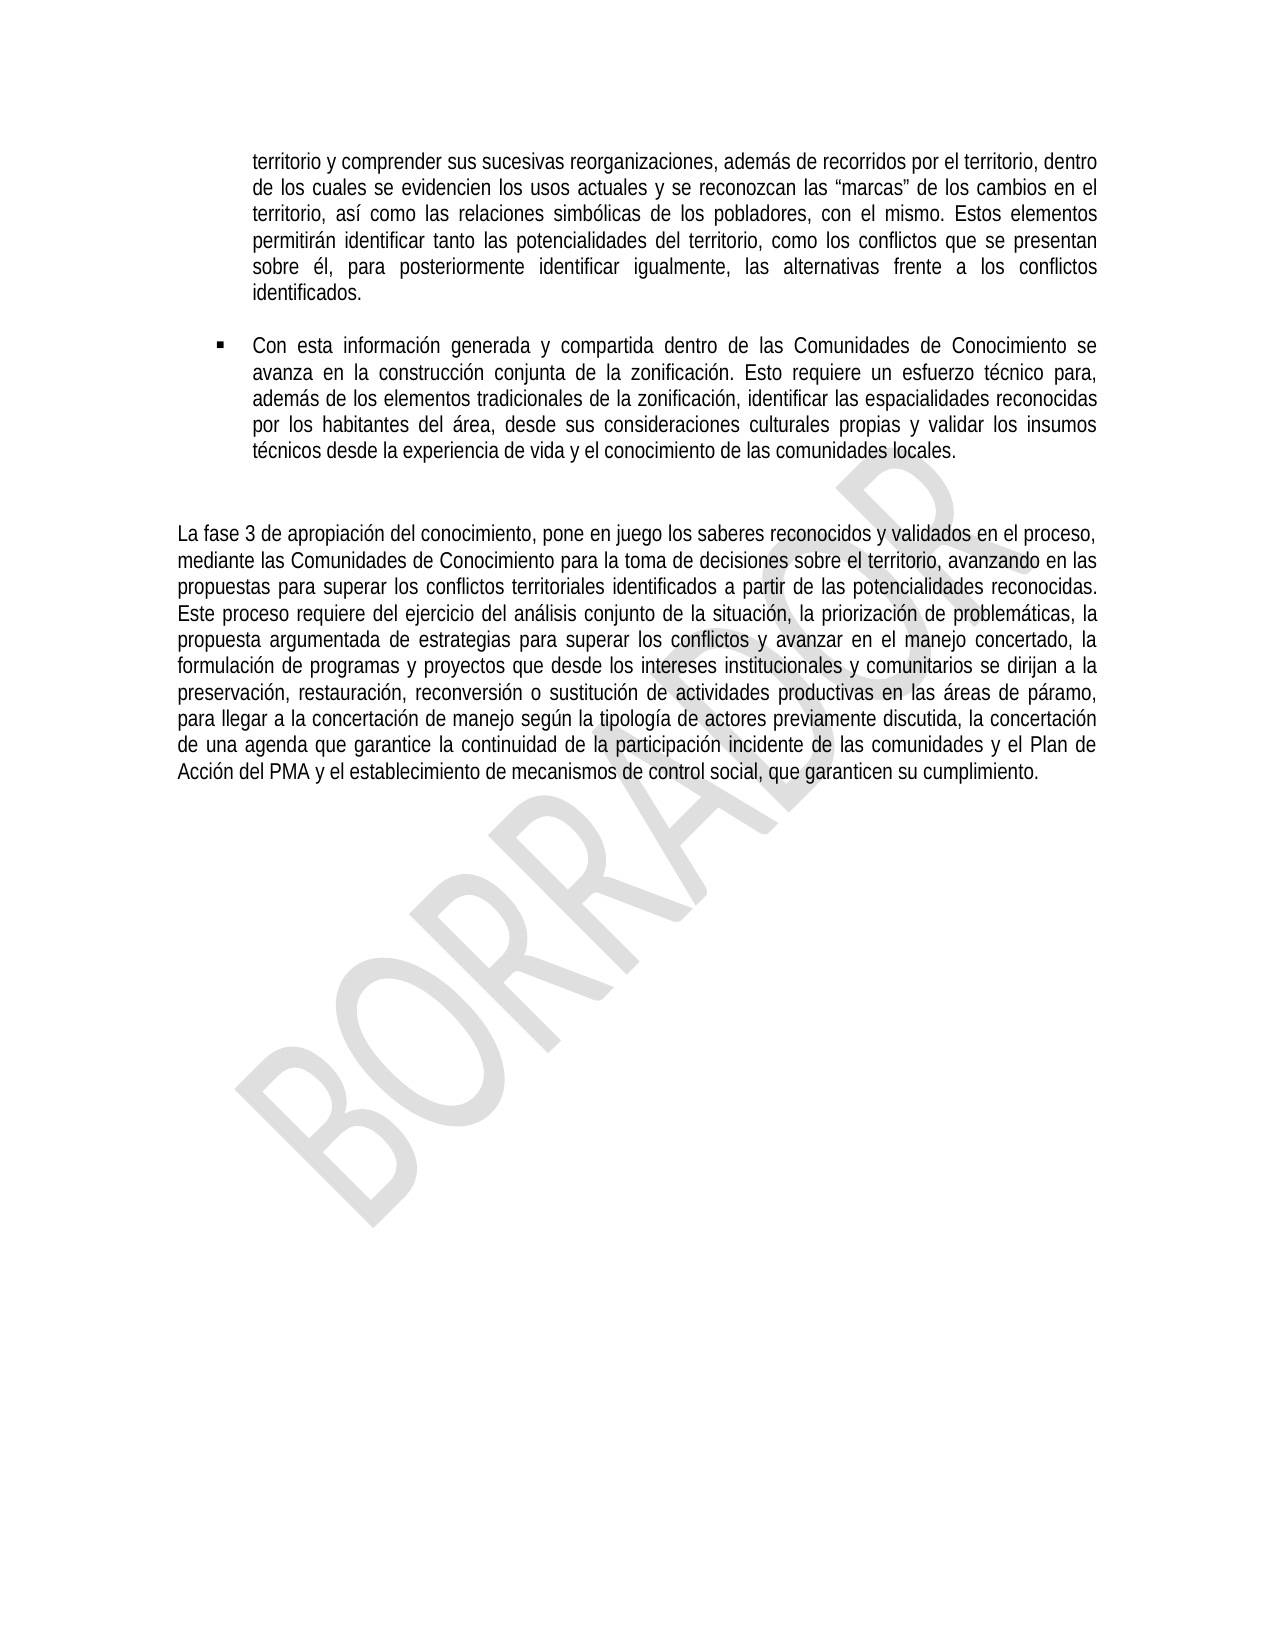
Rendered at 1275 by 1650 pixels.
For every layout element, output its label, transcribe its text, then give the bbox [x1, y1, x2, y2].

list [215, 148, 1098, 306]
list Con esta información generada y compartida dentro de las Comunidades de Conocimiento se avanza en la construcción conjunta de la zonificación. Esto requiere un esfuerzo técnico para, además de los elementos tradicionales de la zonificación, identificar las espacialidades reconocidas por los habitantes del área, desde sus consideraciones culturales propias y validar los insumos técnicos desde la experiencia de vida y el conocimiento de las comunidades locales. [215, 332, 1098, 464]
text La fase 3 de apropiación del conocimiento, pone en juego los saberes reconocidos y validados en el proceso, mediante las Comunidades de Conocimiento para la toma de decisiones sobre el territorio, avanzando en las propuestas para superar los conflictos territoriales identificados a partir de las potencialidades reconocidas. Este proceso requiere del ejercicio del análisis conjunto de la situación, la priorización de problemáticas, la propuesta argumentada de estrategias para superar los conflictos y avanzar en el manejo concertado, la formulación de programas y proyectos que desde los intereses institucionales y comunitarios se dirijan a la preservación, restauración, reconversión o sustitución de actividades productivas en las áreas de páramo, para llegar a la concertación de manejo según la tipología de actores previamente discutida, la concertación de una agenda que garantice la continuidad de la participación incidente de las comunidades y el Plan de Acción del PMA y el establecimiento de mecanismos de control social, que garanticen su cumplimiento. [177, 520, 1098, 784]
